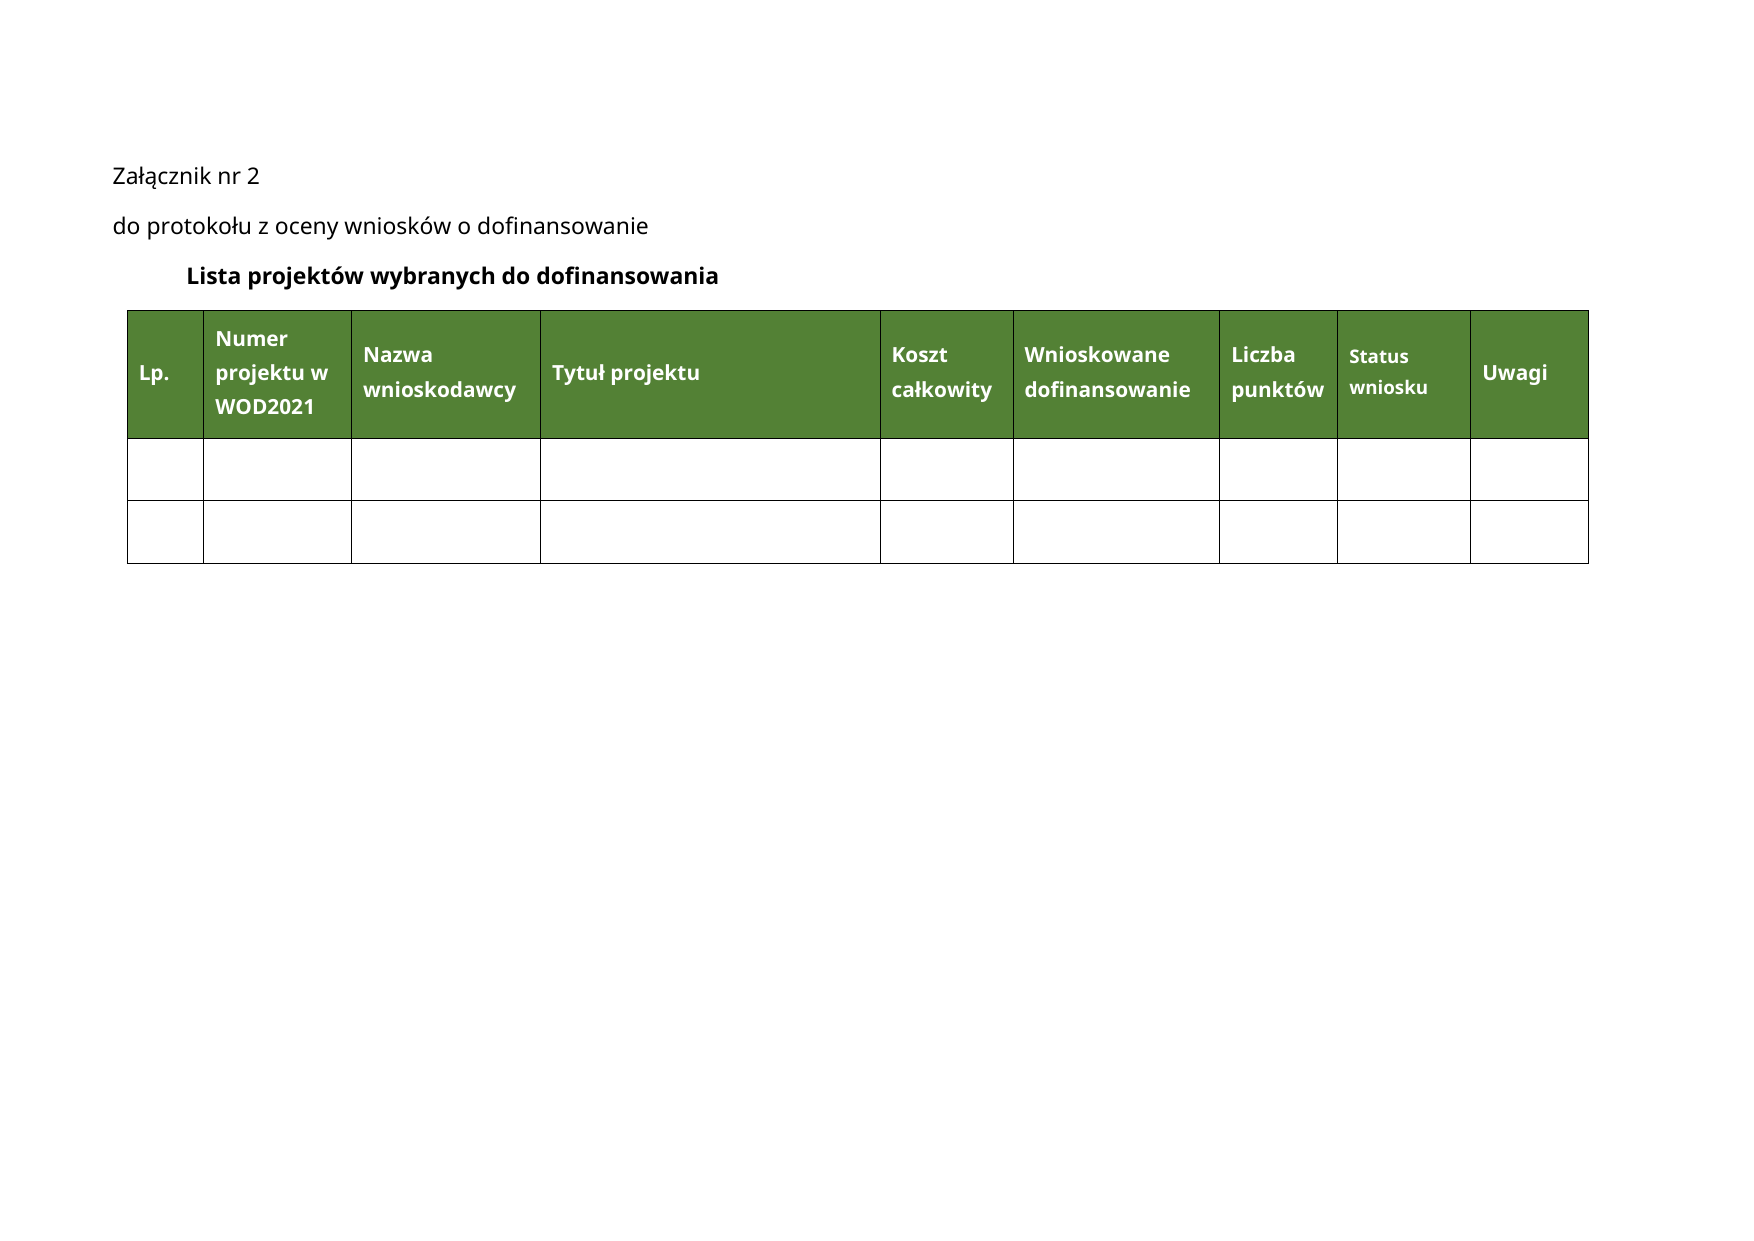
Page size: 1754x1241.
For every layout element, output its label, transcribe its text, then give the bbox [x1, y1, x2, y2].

table_header Tytuł projektu [541, 311, 880, 438]
table_cell [352, 501, 540, 563]
table_cell [204, 439, 351, 500]
text Załącznik nr 2 [112, 160, 1606, 191]
table_header Uwagi [1471, 311, 1588, 438]
table_cell [881, 501, 1013, 563]
table_header Nazwa wnioskodawcy [352, 311, 540, 438]
text do protokołu z oceny wniosków o dofinansowanie [112, 210, 1606, 241]
table_cell [541, 501, 880, 563]
table_cell [352, 439, 540, 500]
table_header Status wniosku [1338, 311, 1470, 438]
table_cell [204, 501, 351, 563]
table_header Liczba punktów [1220, 311, 1337, 438]
table_cell [128, 439, 203, 500]
table_cell [1471, 439, 1588, 500]
table_cell [1220, 439, 1337, 500]
table_header Lp. [128, 311, 203, 438]
table_header Numer projektu w WOD2021 [204, 311, 351, 438]
table_header Koszt całkowity [881, 311, 1013, 438]
table_cell [1014, 439, 1219, 500]
table_cell [128, 501, 203, 563]
table_cell [1014, 501, 1219, 563]
table_cell [1338, 439, 1470, 500]
title Lista projektów wybranych do dofinansowania [112, 260, 1606, 291]
table_cell [541, 439, 880, 500]
table_header Wnioskowane dofinansowanie [1014, 311, 1219, 438]
table_cell [1220, 501, 1337, 563]
table_cell [1338, 501, 1470, 563]
table_cell [1471, 501, 1588, 563]
table_cell [881, 439, 1013, 500]
